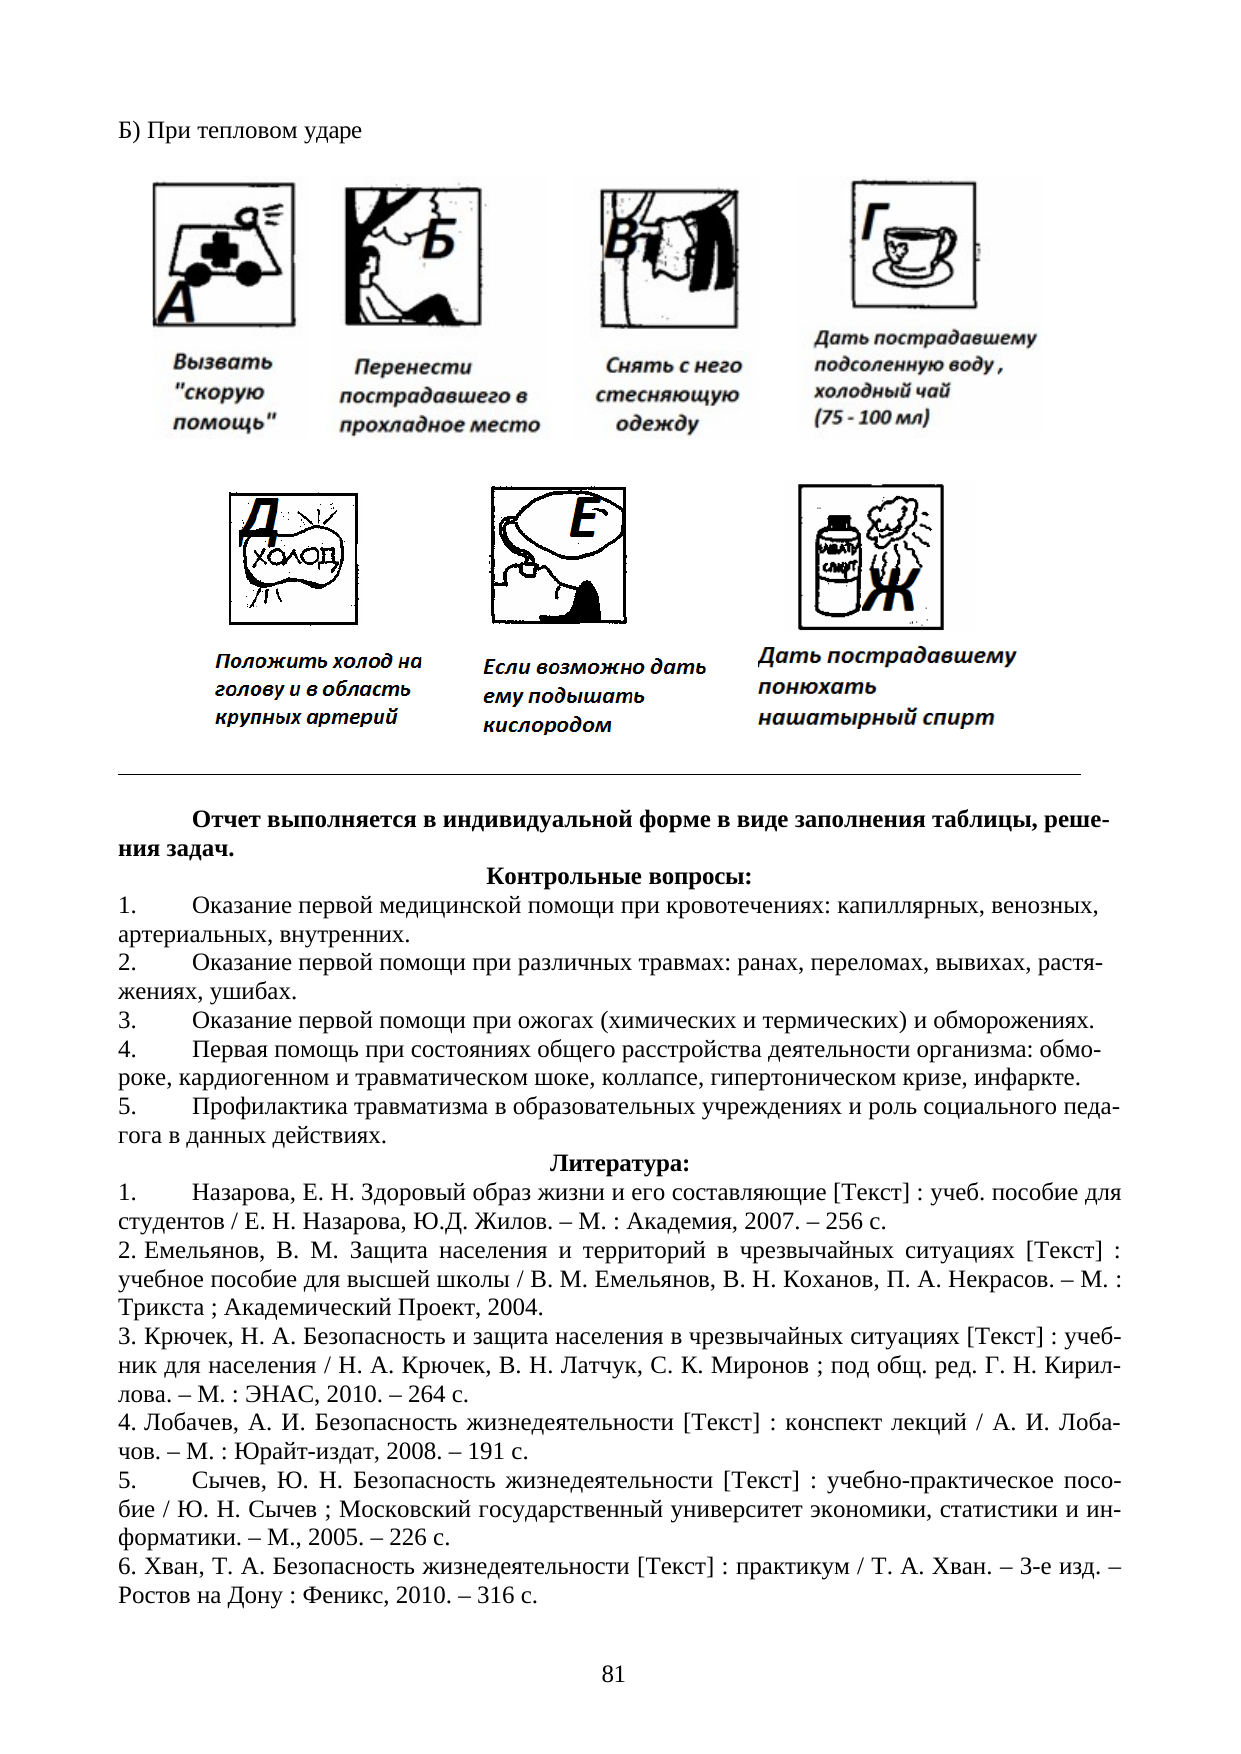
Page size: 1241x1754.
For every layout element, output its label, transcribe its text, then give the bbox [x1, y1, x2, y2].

list Крючек, Н. А. Безопасность и защита населения в чрезвычайных ситуациях [Текст] : учеб- ник для населения / Н. А. Крючек, В. Н. Латчук, С. К. Миронов ; под общ. ред. Г. Н. Кирил- лова. – М. : ЭНАС, 2010. – 264 с. [118, 1321, 1123, 1407]
picture [483, 485, 706, 735]
picture [758, 480, 1017, 729]
text Контрольные вопросы: [486, 861, 1153, 890]
list Оказание первой помощи при ожогах (химических и термических) и обморожениях. [118, 1005, 1153, 1034]
list Емельянов, В. М. Защита населения и территорий в чрезвычайных ситуациях [Текст] : учебное пособие для высшей школы / В. М. Емельянов, В. Н. Коханов, П. А. Некрасов. – М. : Трикста ; Академический Проект, 2004. [118, 1235, 1123, 1321]
list Оказание первой медицинской помощи при кровотечениях: капиллярных, венозных, артериальных, внутренних. [118, 890, 1121, 947]
list Сычев, Ю. Н. Безопасность жизнедеятельности [Текст] : учебно-практическое посо- бие / Ю. Н. Сычев ; Московский государственный университет экономики, статистики и ин- форматики. – М., 2005. – 226 с. [118, 1465, 1123, 1551]
list Оказание первой помощи при различных травмах: ранах, переломах, вывихах, растя- жениях, ушибах. [118, 947, 1122, 1005]
list Хван, Т. А. Безопасность жизнедеятельности [Текст] : практикум / Т. А. Хван. – 3-е изд. – Ростов на Дону : Феникс, 2010. – 316 с. [118, 1551, 1123, 1609]
list Лобачев, А. И. Безопасность жизнедеятельности [Текст] : конспект лекций / А. И. Лоба- чов. – М. : Юрайт-издат, 2008. – 191 с. [118, 1407, 1122, 1465]
list Профилактика травматизма в образовательных учреждениях и роль социального педа- гога в данных действиях. [118, 1091, 1122, 1149]
subtitle Литература: [250, 1149, 990, 1177]
subtitle Отчет выполняется в индивидуальной форме в виде заполнения таблицы, реше- ния задач. [118, 804, 1121, 861]
text Б) При тепловом ударе [118, 115, 1153, 144]
list Первая помощь при состояниях общего расстройства деятельности организма: обмо- роке, кардиогенном и травматическом шоке, коллапсе, гипертоническом кризе, инфаркте. [118, 1034, 1122, 1091]
list Назарова, Е. Н. Здоровый образ жизни и его составляющие [Текст] : учеб. пособие для студентов / Е. Н. Назарова, Ю.Д. Жилов. – М. : Академия, 2007. – 256 с. [118, 1177, 1122, 1235]
picture [152, 176, 1042, 439]
picture [215, 490, 422, 727]
